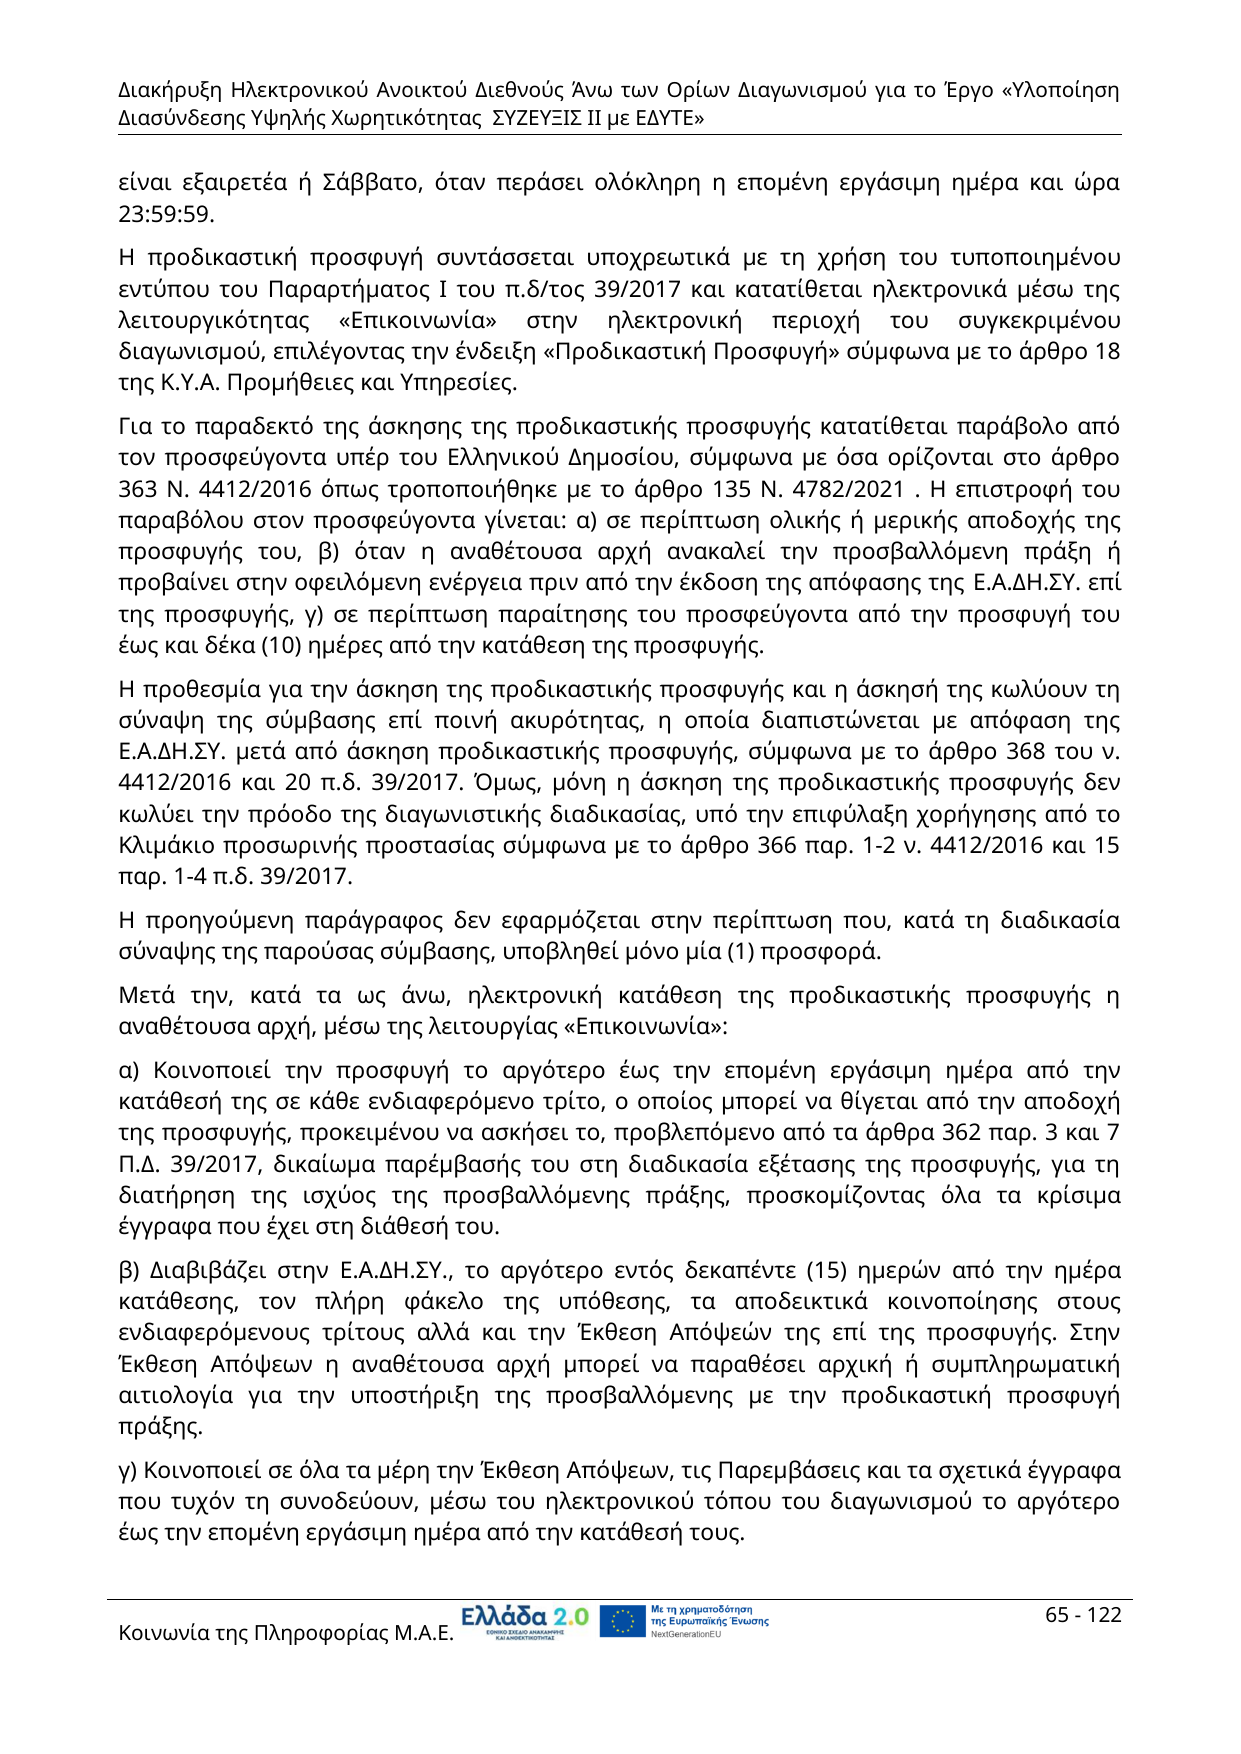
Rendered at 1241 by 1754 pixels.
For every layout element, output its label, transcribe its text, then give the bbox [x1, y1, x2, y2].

text Η προθεσμία για την άσκηση της προδικαστικής προσφυγής και η άσκησή της κωλύουν τη σύναψη της σύμβασης επί ποινή ακυρότητας, η οποία διαπιστώνεται με απόφαση της Ε.Α.ΔΗ.ΣΥ. μετά από άσκηση προδικαστικής προσφυγής, σύμφωνα με το άρθρο 368 του ν. 4412/2016 και 20 π.δ. 39/2017. Όμως, μόνη η άσκηση της προδικαστικής προσφυγής δεν κωλύει την πρόοδο της διαγωνιστικής διαδικασίας, υπό την επιφύλαξη χορήγησης από το Κλιμάκιο προσωρινής προστασίας σύμφωνα με το άρθρο 366 παρ. 1-2 ν. 4412/2016 και 15 παρ. 1-4 π.δ. 39/2017. [118, 672, 1122, 891]
text β) Διαβιβάζει στην Ε.Α.ΔΗ.ΣΥ., το αργότερο εντός δεκαπέντε (15) ημερών από την ημέρα κατάθεσης, τον πλήρη φάκελο της υπόθεσης, τα αποδεικτικά κοινοποίησης στους ενδιαφερόμενους τρίτους αλλά και την Έκθεση Απόψεών της επί της προσφυγής. Στην Έκθεση Απόψεων η αναθέτουσα αρχή μπορεί να παραθέσει αρχική ή συμπληρωματική αιτιολογία για την υποστήριξη της προσβαλλόμενης με την προδικαστική προσφυγή πράξης. [118, 1254, 1122, 1441]
picture [460, 1600, 774, 1641]
text Η προηγούμενη παράγραφος δεν εφαρμόζεται στην περίπτωση που, κατά τη διαδικασία σύναψης της παρούσας σύμβασης, υποβληθεί μόνο μία (1) προσφορά. [118, 904, 1122, 966]
text Μετά την, κατά τα ως άνω, ηλεκτρονική κατάθεση της προδικαστικής προσφυγής η αναθέτουσα αρχή, μέσω της λειτουργίας «Επικοινωνία»: [118, 979, 1122, 1041]
text α) Κοινοποιεί την προσφυγή το αργότερο έως την επομένη εργάσιμη ημέρα από την κατάθεσή της σε κάθε ενδιαφερόμενο τρίτο, ο οποίος μπορεί να θίγεται από την αποδοχή της προσφυγής, προκειμένου να ασκήσει το, προβλεπόμενο από τα άρθρα 362 παρ. 3 και 7 Π.Δ. 39/2017, δικαίωμα παρέμβασής του στη διαδικασία εξέτασης της προσφυγής, για τη διατήρηση της ισχύος της προσβαλλόμενης πράξης, προσκομίζοντας όλα τα κρίσιμα έγγραφα που έχει στη διάθεσή του. [118, 1054, 1122, 1241]
text Για το παραδεκτό της άσκησης της προδικαστικής προσφυγής κατατίθεται παράβολο από τον προσφεύγοντα υπέρ του Ελληνικού Δημοσίου, σύμφωνα με όσα ορίζονται στο άρθρο 363 Ν. 4412/2016 όπως τροποποιήθηκε με το άρθρο 135 Ν. 4782/2021 . Η επιστροφή του παραβόλου στον προσφεύγοντα γίνεται: α) σε περίπτωση ολικής ή μερικής αποδοχής της προσφυγής του, β) όταν η αναθέτουσα αρχή ανακαλεί την προσβαλλόμενη πράξη ή προβαίνει στην οφειλόμενη ενέργεια πριν από την έκδοση της απόφασης της Ε.Α.ΔΗ.ΣΥ. επί της προσφυγής, γ) σε περίπτωση παραίτησης του προσφεύγοντα από την προσφυγή του έως και δέκα (10) ημέρες από την κατάθεση της προσφυγής. [118, 410, 1122, 660]
text γ) Κοινοποιεί σε όλα τα μέρη την Έκθεση Απόψεων, τις Παρεμβάσεις και τα σχετικά έγγραφα που τυχόν τη συνοδεύουν, μέσω του ηλεκτρονικού τόπου του διαγωνισμού το αργότερο έως την επομένη εργάσιμη ημέρα από την κατάθεσή τους. [118, 1454, 1122, 1547]
text Η προδικαστική προσφυγή συντάσσεται υποχρεωτικά με τη χρήση του τυποποιημένου εντύπου του Παραρτήματος Ι του π.δ/τος 39/2017 και κατατίθεται ηλεκτρονικά μέσω της λειτουργικότητας «Επικοινωνία» στην ηλεκτρονική περιοχή του συγκεκριμένου διαγωνισμού, επιλέγοντας την ένδειξη «Προδικαστική Προσφυγή» σύμφωνα με το άρθρο 18 της Κ.Υ.Α. Προμήθειες και Υπηρεσίες. [118, 241, 1122, 397]
